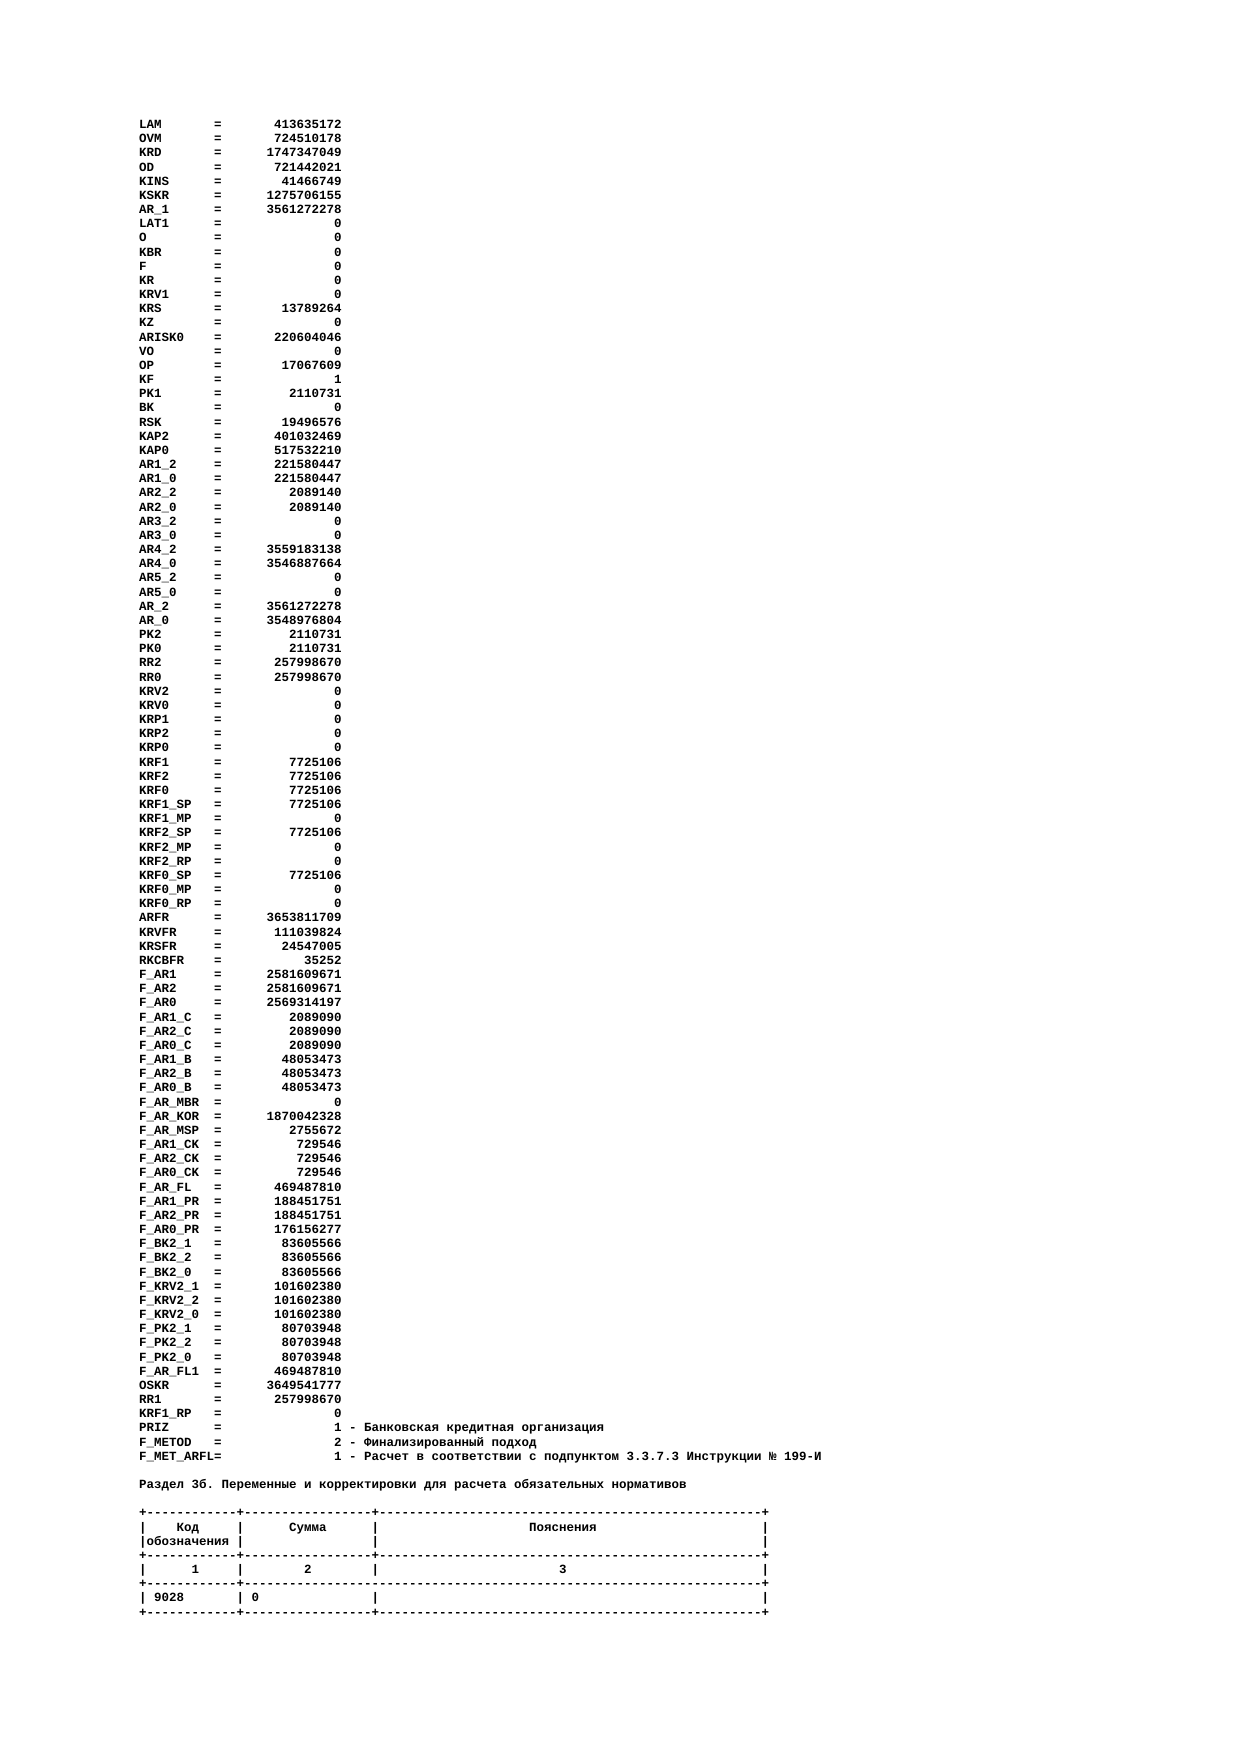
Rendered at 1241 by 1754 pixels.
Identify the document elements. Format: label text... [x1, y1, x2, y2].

text KRD = 1747347049 [139, 146, 1101, 161]
text OD = 721442021 [139, 161, 1101, 175]
text PK1 = 2110731 [139, 387, 1101, 401]
text F_AR1_CK = 729546 [139, 1138, 1101, 1152]
text KINS = 41466749 [139, 175, 1101, 189]
text AR_0 = 3548976804 [139, 614, 1101, 628]
text AR3_2 = 0 [139, 515, 1101, 529]
text Раздел 3б. Переменные и корректировки для расчета обязательных нормативов [139, 1478, 1101, 1492]
text AR5_0 = 0 [139, 586, 1101, 600]
text KRF1 = 7725106 [139, 756, 1101, 770]
text KRP2 = 0 [139, 727, 1101, 741]
text F_BK2_2 = 83605566 [139, 1251, 1101, 1266]
text AR2_0 = 2089140 [139, 501, 1101, 515]
text F_AR_MSP = 2755672 [139, 1124, 1101, 1138]
text KRV1 = 0 [139, 288, 1101, 302]
text F_AR2_B = 48053473 [139, 1067, 1101, 1081]
text | 1 | 2 | 3 | [139, 1563, 1101, 1577]
text AR4_2 = 3559183138 [139, 543, 1101, 557]
text KAP2 = 401032469 [139, 430, 1101, 444]
text +------------+-----------------+---------------------------------------------------+ [139, 1606, 1101, 1620]
text +------------+---------------------------------------------------------------------+ [139, 1577, 1101, 1591]
text F_AR1_C = 2089090 [139, 1011, 1101, 1025]
text KRF0_MP = 0 [139, 883, 1101, 897]
text KAP0 = 517532210 [139, 444, 1101, 458]
text KRV0 = 0 [139, 699, 1101, 713]
text F_AR1 = 2581609671 [139, 968, 1101, 982]
text PK2 = 2110731 [139, 628, 1101, 642]
text KRF2_SP = 7725106 [139, 826, 1101, 841]
text RR0 = 257998670 [139, 671, 1101, 685]
text F_AR_FL1 = 469487810 [139, 1365, 1101, 1379]
text F_AR2 = 2581609671 [139, 982, 1101, 996]
text LAT1 = 0 [139, 217, 1101, 231]
text AR1_0 = 221580447 [139, 472, 1101, 486]
text KZ = 0 [139, 316, 1101, 331]
text KRP1 = 0 [139, 713, 1101, 727]
text AR2_2 = 2089140 [139, 486, 1101, 501]
text KRF0_RP = 0 [139, 897, 1101, 911]
text VO = 0 [139, 345, 1101, 359]
text AR5_2 = 0 [139, 571, 1101, 586]
text F_PK2_0 = 80703948 [139, 1351, 1101, 1365]
text F_KRV2_0 = 101602380 [139, 1308, 1101, 1322]
text KRF2 = 7725106 [139, 770, 1101, 784]
text O = 0 [139, 231, 1101, 246]
text F_PK2_1 = 80703948 [139, 1322, 1101, 1336]
text PRIZ = 1 - Банковская кредитная организация [139, 1421, 1101, 1436]
text F_KRV2_2 = 101602380 [139, 1294, 1101, 1308]
text KBR = 0 [139, 246, 1101, 260]
text F_AR_FL = 469487810 [139, 1181, 1101, 1195]
text KSKR = 1275706155 [139, 189, 1101, 203]
text KRSFR = 24547005 [139, 940, 1101, 954]
text F = 0 [139, 260, 1101, 274]
text KRF2_RP = 0 [139, 855, 1101, 869]
text ARISK0 = 220604046 [139, 331, 1101, 345]
text F_AR1_PR = 188451751 [139, 1195, 1101, 1209]
text +------------+-----------------+---------------------------------------------------+ [139, 1549, 1101, 1563]
text KR = 0 [139, 274, 1101, 288]
text | Код | Сумма | Пояснения | [139, 1521, 1101, 1535]
text RSK = 19496576 [139, 416, 1101, 430]
text BK = 0 [139, 401, 1101, 416]
text KRS = 13789264 [139, 302, 1101, 316]
text F_AR2_CK = 729546 [139, 1152, 1101, 1166]
text F_AR_KOR = 1870042328 [139, 1110, 1101, 1124]
text KRP0 = 0 [139, 741, 1101, 756]
text AR3_0 = 0 [139, 529, 1101, 543]
text F_AR2_C = 2089090 [139, 1025, 1101, 1039]
text F_PK2_2 = 80703948 [139, 1336, 1101, 1351]
text +------------+-----------------+---------------------------------------------------+ [139, 1506, 1101, 1521]
text F_AR2_PR = 188451751 [139, 1209, 1101, 1223]
text LAM = 413635172 [139, 118, 1101, 132]
text ARFR = 3653811709 [139, 911, 1101, 926]
text AR1_2 = 221580447 [139, 458, 1101, 472]
text AR4_0 = 3546887664 [139, 557, 1101, 571]
text F_METOD = 2 - Финализированный подход [139, 1436, 1101, 1450]
text KRF1_RP = 0 [139, 1407, 1101, 1421]
text RKCBFR = 35252 [139, 954, 1101, 968]
text F_BK2_0 = 83605566 [139, 1266, 1101, 1280]
text |обозначения | | | [139, 1535, 1101, 1549]
text F_AR0 = 2569314197 [139, 996, 1101, 1011]
text KRV2 = 0 [139, 685, 1101, 699]
text KRF2_MP = 0 [139, 841, 1101, 855]
text AR_2 = 3561272278 [139, 600, 1101, 614]
text F_MET_ARFL= 1 - Расчет в соответствии с подпунктом 3.3.7.3 Инструкции № 199-И [139, 1450, 1101, 1464]
text KRF1_MP = 0 [139, 812, 1101, 826]
text F_AR_MBR = 0 [139, 1096, 1101, 1110]
text F_AR0_PR = 176156277 [139, 1223, 1101, 1237]
text KRF0_SP = 7725106 [139, 869, 1101, 883]
text F_AR1_B = 48053473 [139, 1053, 1101, 1067]
text | 9028 | 0 | | [139, 1591, 1101, 1606]
text F_KRV2_1 = 101602380 [139, 1280, 1101, 1294]
text F_AR0_CK = 729546 [139, 1166, 1101, 1181]
text KRF0 = 7725106 [139, 784, 1101, 798]
text PK0 = 2110731 [139, 642, 1101, 656]
text F_AR0_C = 2089090 [139, 1039, 1101, 1053]
text KRVFR = 111039824 [139, 926, 1101, 940]
text F_BK2_1 = 83605566 [139, 1237, 1101, 1251]
text RR2 = 257998670 [139, 656, 1101, 671]
text KF = 1 [139, 373, 1101, 387]
text KRF1_SP = 7725106 [139, 798, 1101, 812]
text AR_1 = 3561272278 [139, 203, 1101, 217]
text RR1 = 257998670 [139, 1393, 1101, 1407]
text OSKR = 3649541777 [139, 1379, 1101, 1393]
text OVM = 724510178 [139, 132, 1101, 146]
text OP = 17067609 [139, 359, 1101, 373]
text F_AR0_B = 48053473 [139, 1081, 1101, 1096]
